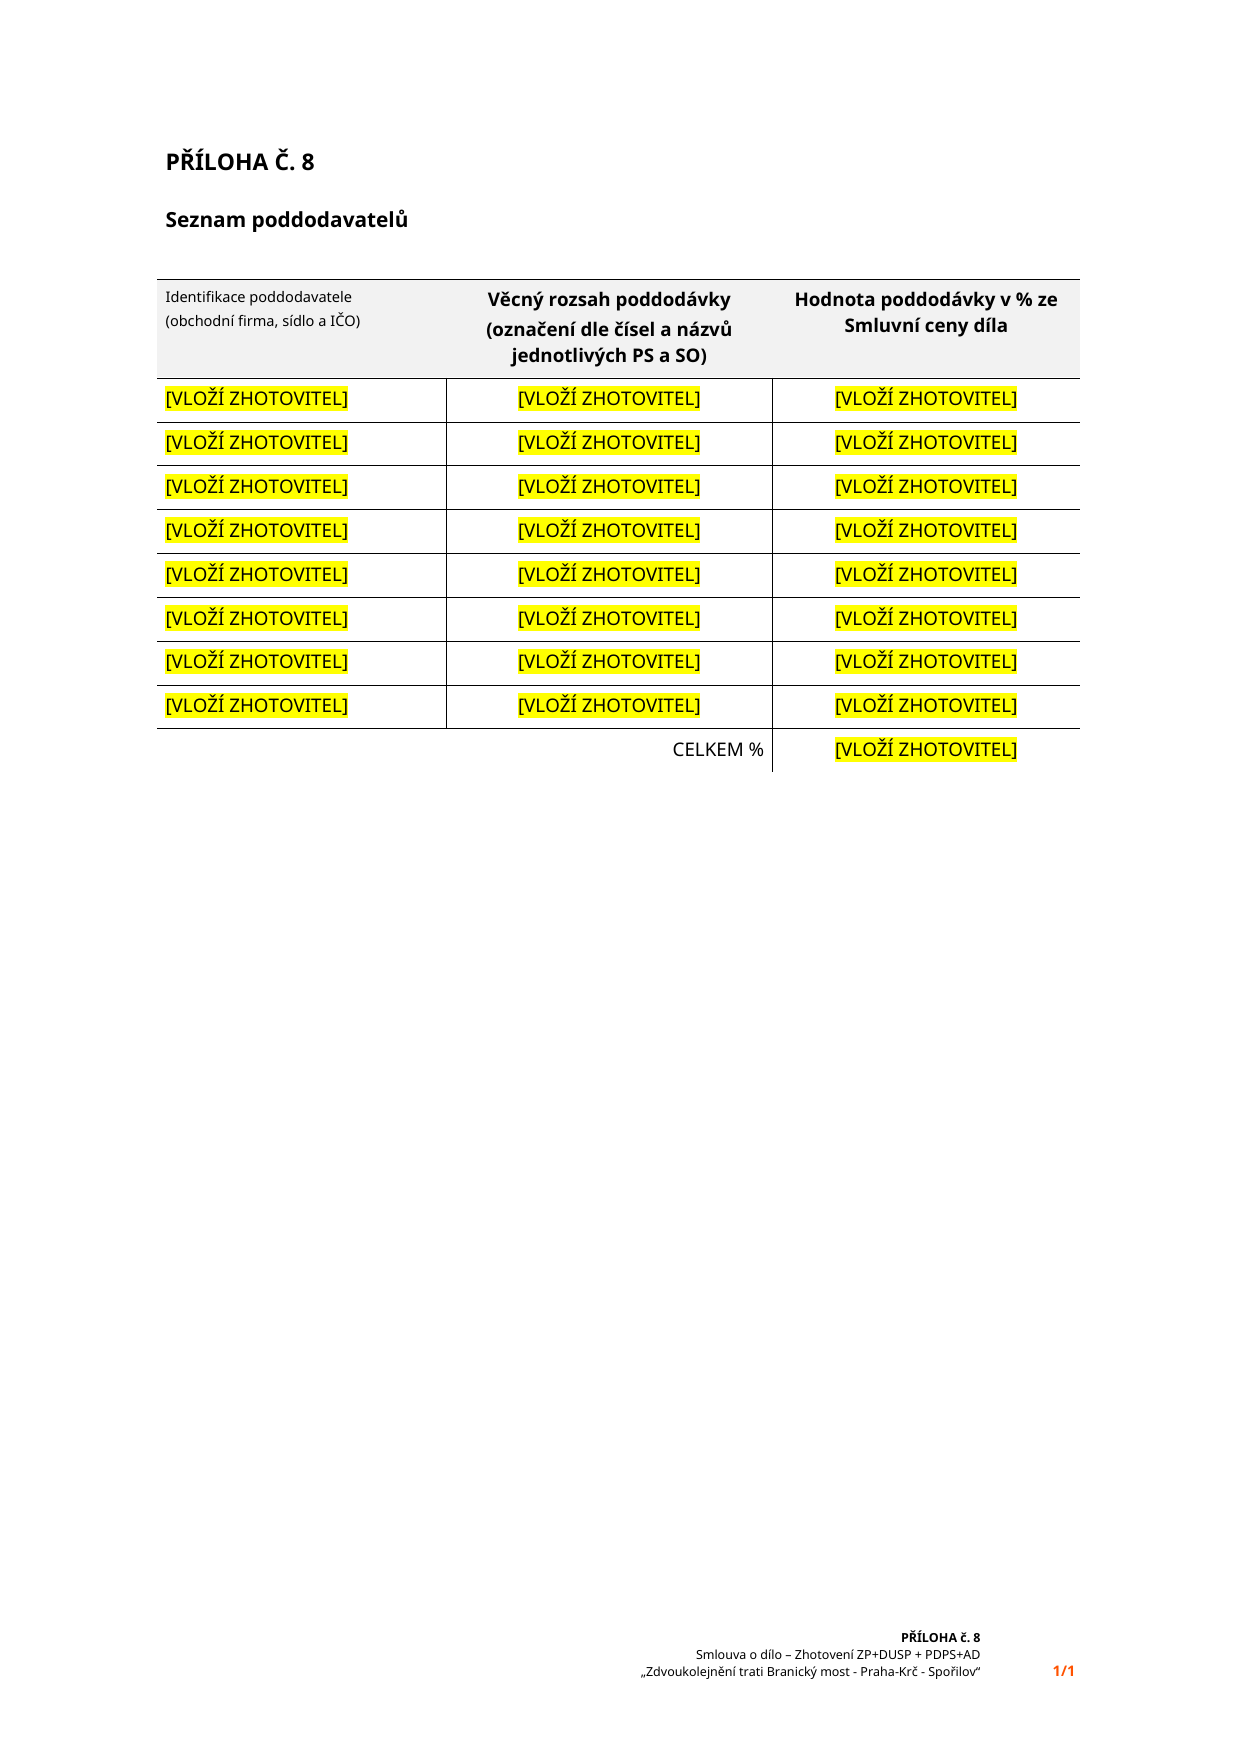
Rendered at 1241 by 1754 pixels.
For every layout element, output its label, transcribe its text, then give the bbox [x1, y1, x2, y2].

table_header Věcný rozsah poddodávky (označení dle čísel a názvů jednotlivých PS a SO) [446, 280, 772, 377]
table_cell [VLOŽÍ ZHOTOVITEL] [157, 642, 446, 684]
table_cell [VLOŽÍ ZHOTOVITEL] [447, 554, 772, 597]
table_cell [VLOŽÍ ZHOTOVITEL] [157, 510, 446, 553]
text Příloha č. 8 [165, 146, 1075, 177]
table_cell [VLOŽÍ ZHOTOVITEL] [773, 642, 1080, 684]
table_cell [VLOŽÍ ZHOTOVITEL] [447, 510, 772, 553]
table_cell [VLOŽÍ ZHOTOVITEL] [773, 686, 1080, 728]
text Seznam poddodavatelů [165, 205, 1075, 233]
table_cell [VLOŽÍ ZHOTOVITEL] [157, 554, 446, 597]
table_cell [VLOŽÍ ZHOTOVITEL] [447, 423, 772, 465]
table_cell [VLOŽÍ ZHOTOVITEL] [773, 598, 1080, 641]
table_cell [VLOŽÍ ZHOTOVITEL] [773, 510, 1080, 553]
table_cell [VLOŽÍ ZHOTOVITEL] [773, 729, 1080, 772]
table_cell [VLOŽÍ ZHOTOVITEL] [773, 379, 1080, 421]
table_cell [VLOŽÍ ZHOTOVITEL] [157, 686, 446, 728]
table_cell [VLOŽÍ ZHOTOVITEL] [157, 379, 446, 421]
table_cell [VLOŽÍ ZHOTOVITEL] [447, 466, 772, 509]
table_cell [VLOŽÍ ZHOTOVITEL] [773, 423, 1080, 465]
table_cell [VLOŽÍ ZHOTOVITEL] [447, 642, 772, 684]
table_cell [VLOŽÍ ZHOTOVITEL] [157, 423, 446, 465]
table_cell [VLOŽÍ ZHOTOVITEL] [157, 466, 446, 509]
table_header Hodnota poddodávky v % ze Smluvní ceny díla [772, 280, 1080, 377]
table_cell [VLOŽÍ ZHOTOVITEL] [447, 598, 772, 641]
table_cell CELKEM % [157, 729, 772, 772]
table_cell [VLOŽÍ ZHOTOVITEL] [447, 379, 772, 421]
table_cell [VLOŽÍ ZHOTOVITEL] [773, 554, 1080, 597]
table_cell [VLOŽÍ ZHOTOVITEL] [773, 466, 1080, 509]
table_cell [VLOŽÍ ZHOTOVITEL] [157, 598, 446, 641]
table_cell [VLOŽÍ ZHOTOVITEL] [447, 686, 772, 728]
table_header Identifikace poddodavatele (obchodní firma, sídlo a IČO) [157, 280, 446, 377]
